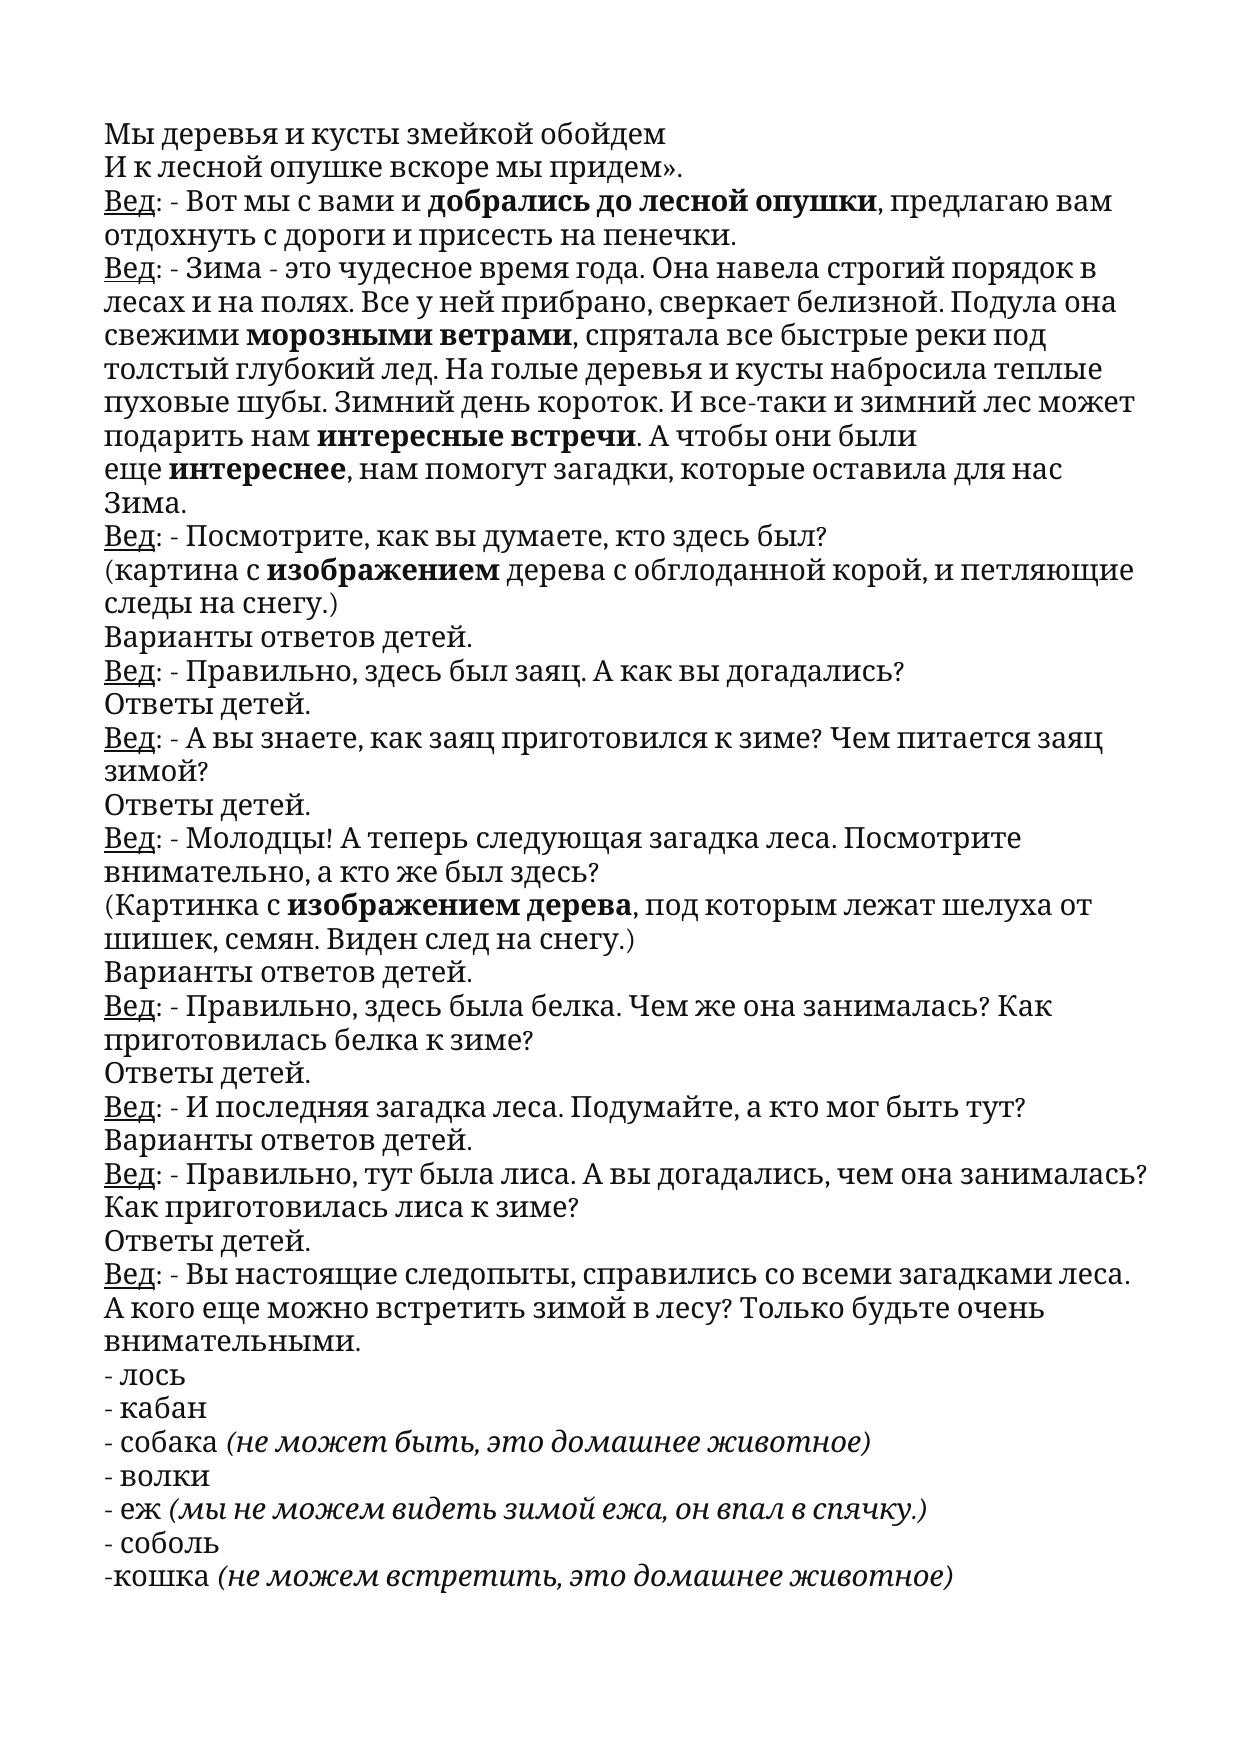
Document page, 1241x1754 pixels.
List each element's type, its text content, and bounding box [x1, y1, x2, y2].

text Вед: - А вы знаете, как заяц приготовился к зиме? Чем питается заяц зимой? [103, 722, 1152, 789]
text Вед: - Молодцы! А теперь следующая загадка леса. Посмотрите внимательно, а кто же был здесь? [103, 822, 1152, 889]
text Вед: - Правильно, здесь был заяц. А как вы догадались? [103, 655, 1152, 688]
text Ответы детей. [103, 1057, 1152, 1091]
text - волки [103, 1460, 1152, 1493]
text - еж (мы не можем видеть зимой ежа, он впал в спячку.) [103, 1493, 1152, 1527]
text Вед: - Зима - это чудесное время года. Она навела строгий порядок в лесах и на полях. Все у ней прибрано, сверкает белизной. Подула она свежими морозными ветрами, спрятала все быстрые реки под толстый глубокий лед. На голые деревья и кусты набросила теплые пуховые шубы. Зимний день короток. И все-таки и зимний лес может подарить нам интересные встречи. А чтобы они были еще интереснее, нам помогут загадки, которые оставила для нас Зима. [103, 252, 1152, 521]
text Вед: - Вы настоящие следопыты, справились со всеми загадками леса. А кого еще можно встретить зимой в лесу? Только будьте очень внимательными. [103, 1258, 1152, 1359]
text (картина с изображением дерева с обглоданной корой, и петляющие следы на снегу.) [103, 554, 1152, 621]
text Варианты ответов детей. [103, 957, 1152, 990]
text -кошка (не можем встретить, это домашнее животное) [103, 1560, 1152, 1594]
text Вед: - Правильно, здесь была белка. Чем же она занималась? Как приготовилась белка к зиме? [103, 990, 1152, 1057]
text Ответы детей. [103, 789, 1152, 822]
text Ответы детей. [103, 1225, 1152, 1258]
text Варианты ответов детей. [103, 1124, 1152, 1158]
text И к лесной опушке вскоре мы придем». [103, 152, 1152, 185]
text - кабан [103, 1393, 1152, 1426]
text Варианты ответов детей. [103, 621, 1152, 655]
text Вед: - Посмотрите, как вы думаете, кто здесь был? [103, 521, 1152, 554]
text Вед: - Вот мы с вами и добрались до лесной опушки, предлагаю вам отдохнуть с дороги и присесть на пенечки. [103, 185, 1152, 252]
text (Картинка с изображением дерева, под которым лежат шелуха от шишек, семян. Виден след на снегу.) [103, 889, 1152, 957]
text Вед: - Правильно, тут была лиса. А вы догадались, чем она занималась? Как приготовилась лиса к зиме? [103, 1158, 1152, 1225]
text Мы деревья и кусты змейкой обойдем [103, 118, 1152, 152]
text - соболь [103, 1527, 1152, 1560]
text - лось [103, 1359, 1152, 1393]
text - собака (не может быть, это домашнее животное) [103, 1426, 1152, 1460]
text Вед: - И последняя загадка леса. Подумайте, а кто мог быть тут? [103, 1091, 1152, 1124]
text Ответы детей. [103, 688, 1152, 722]
